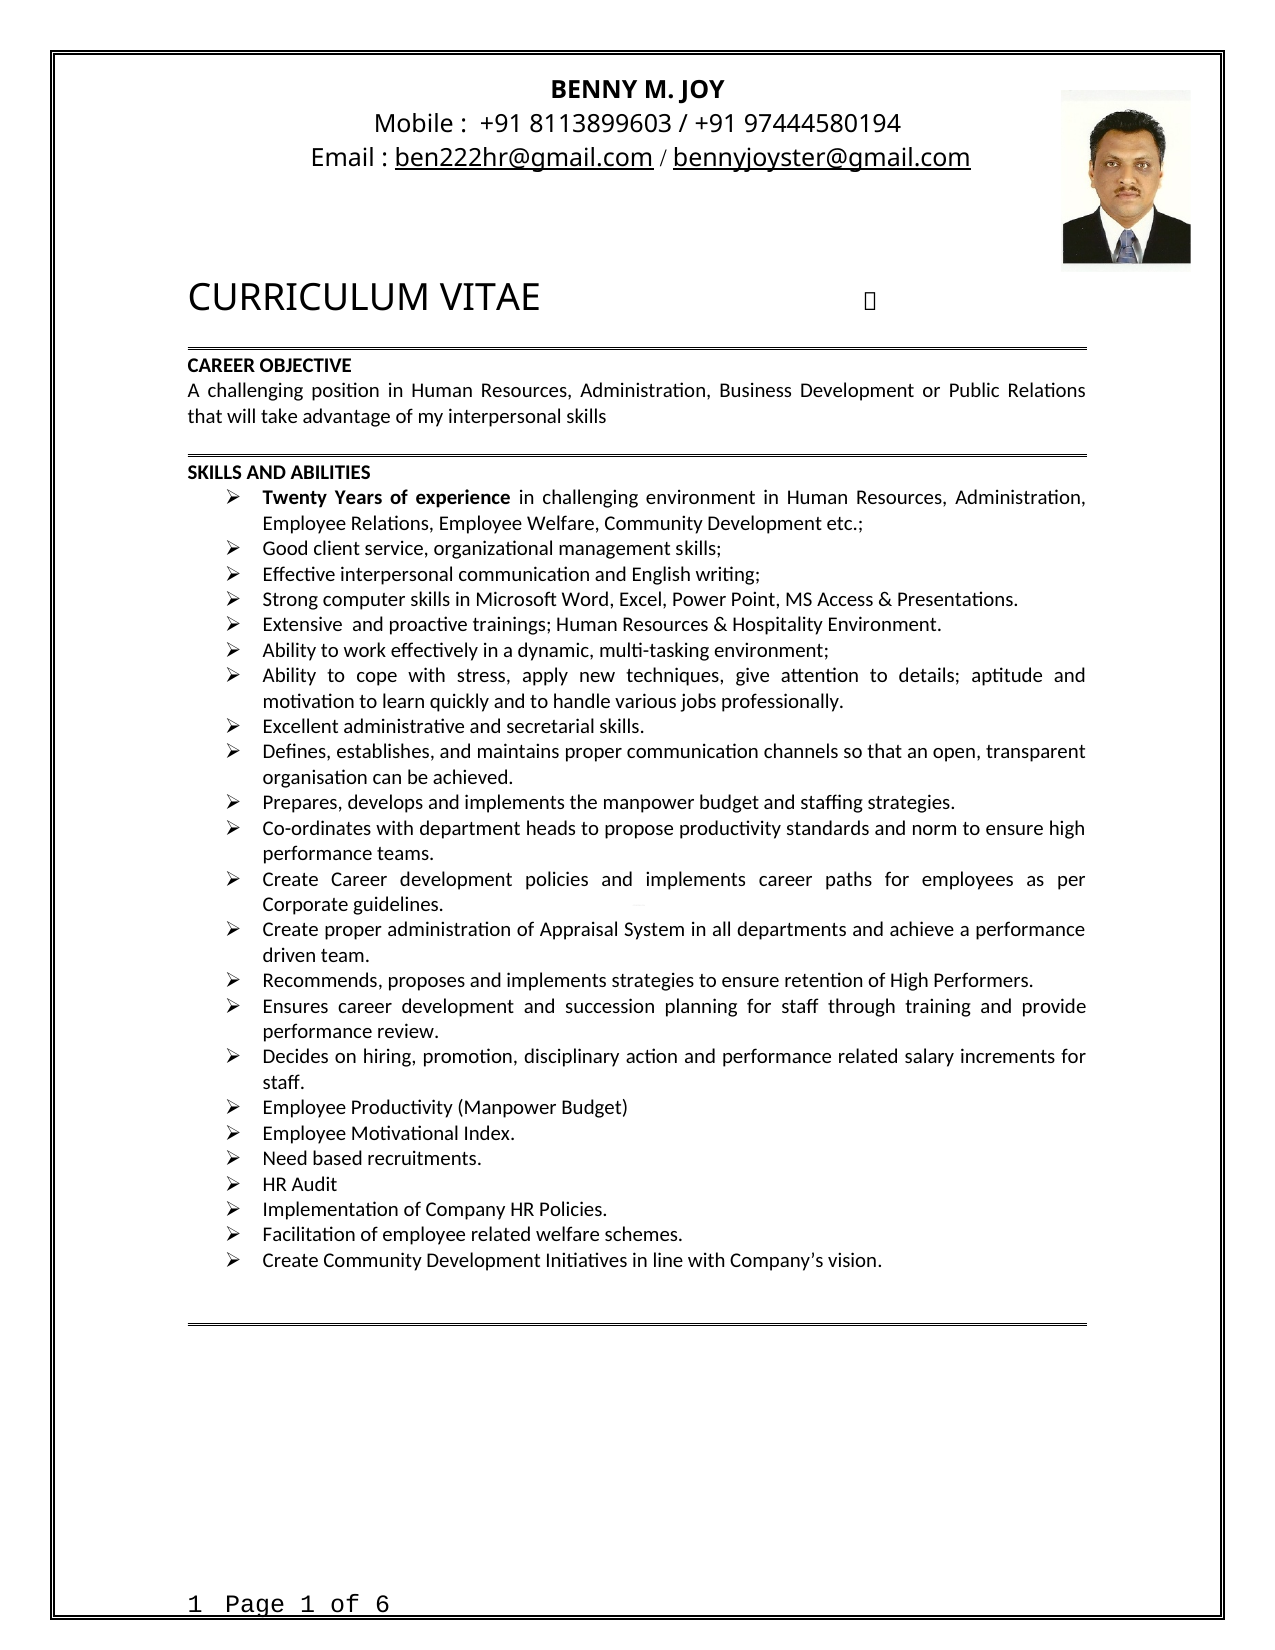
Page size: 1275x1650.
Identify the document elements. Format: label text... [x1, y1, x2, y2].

text CAREER OBJECTIVE [187, 350, 1087, 378]
list HR Audit [225, 1171, 1087, 1196]
list Prepares, develops and implements the manpower budget and staffing strategies. [225, 789, 1087, 815]
list Extensive and proactive trainings; Human Resources & Hospitality Environment. [225, 612, 1087, 637]
list Create Community Development Initiatives in line with Company’s vision. [225, 1247, 1087, 1272]
picture [1059, 90, 1191, 272]
list Co-ordinates with department heads to propose productivity standards and norm to ensure high performance teams. [225, 815, 1087, 866]
text A challenging position in Human Resources, Administration, Business Development or Public Relations that will take advantage of my interpersonal skills [187, 378, 1087, 428]
list Defines, establishes, and maintains proper communication channels so that an open, transparent organisation can be achieved. [225, 739, 1087, 789]
list Recommends, proposes and implements strategies to ensure retention of High Performers. [225, 967, 1087, 993]
list Decides on hiring, promotion, disciplinary action and performance related salary increments for staff. [225, 1044, 1087, 1094]
list Ability to cope with stress, apply new techniques, give attention to details; aptitude and motivation to learn quickly and to handle various jobs professionally. [225, 662, 1087, 713]
list Employee Productivity (Manpower Budget) [225, 1094, 1087, 1120]
list Ensures career development and succession planning for staff through training and provide performance review. [225, 993, 1087, 1044]
list Strong computer skills in Microsoft Word, Excel, Power Point, MS Access & Presentations. [225, 586, 1087, 612]
text SKILLS AND ABILITIES [187, 457, 1087, 484]
list Excellent administrative and secretarial skills. [225, 713, 1087, 739]
list Effective interpersonal communication and English writing; [225, 561, 1087, 586]
list Create proper administration of Appraisal System in all departments and achieve a performance driven team. [225, 917, 1087, 967]
list Ability to work effectively in a dynamic, multi-tasking environment; [225, 637, 1087, 662]
list Employee Motivational Index. [225, 1120, 1087, 1145]
list Facilitation of employee related welfare schemes. [225, 1222, 1087, 1247]
list Implementation of Company HR Policies. [225, 1196, 1087, 1222]
list Good client service, organizational management skills; [225, 535, 1087, 561]
text CURRICULUM VITAE  [187, 271, 1087, 322]
list Twenty Years of experience in challenging environment in Human Resources, Administration, Employee Relations, Employee Welfare, Community Development etc.; [225, 484, 1087, 535]
list Create Career development policies and implements career paths for employees as per Corporate guidelines. [225, 866, 1087, 917]
list Need based recruitments. [225, 1145, 1087, 1171]
